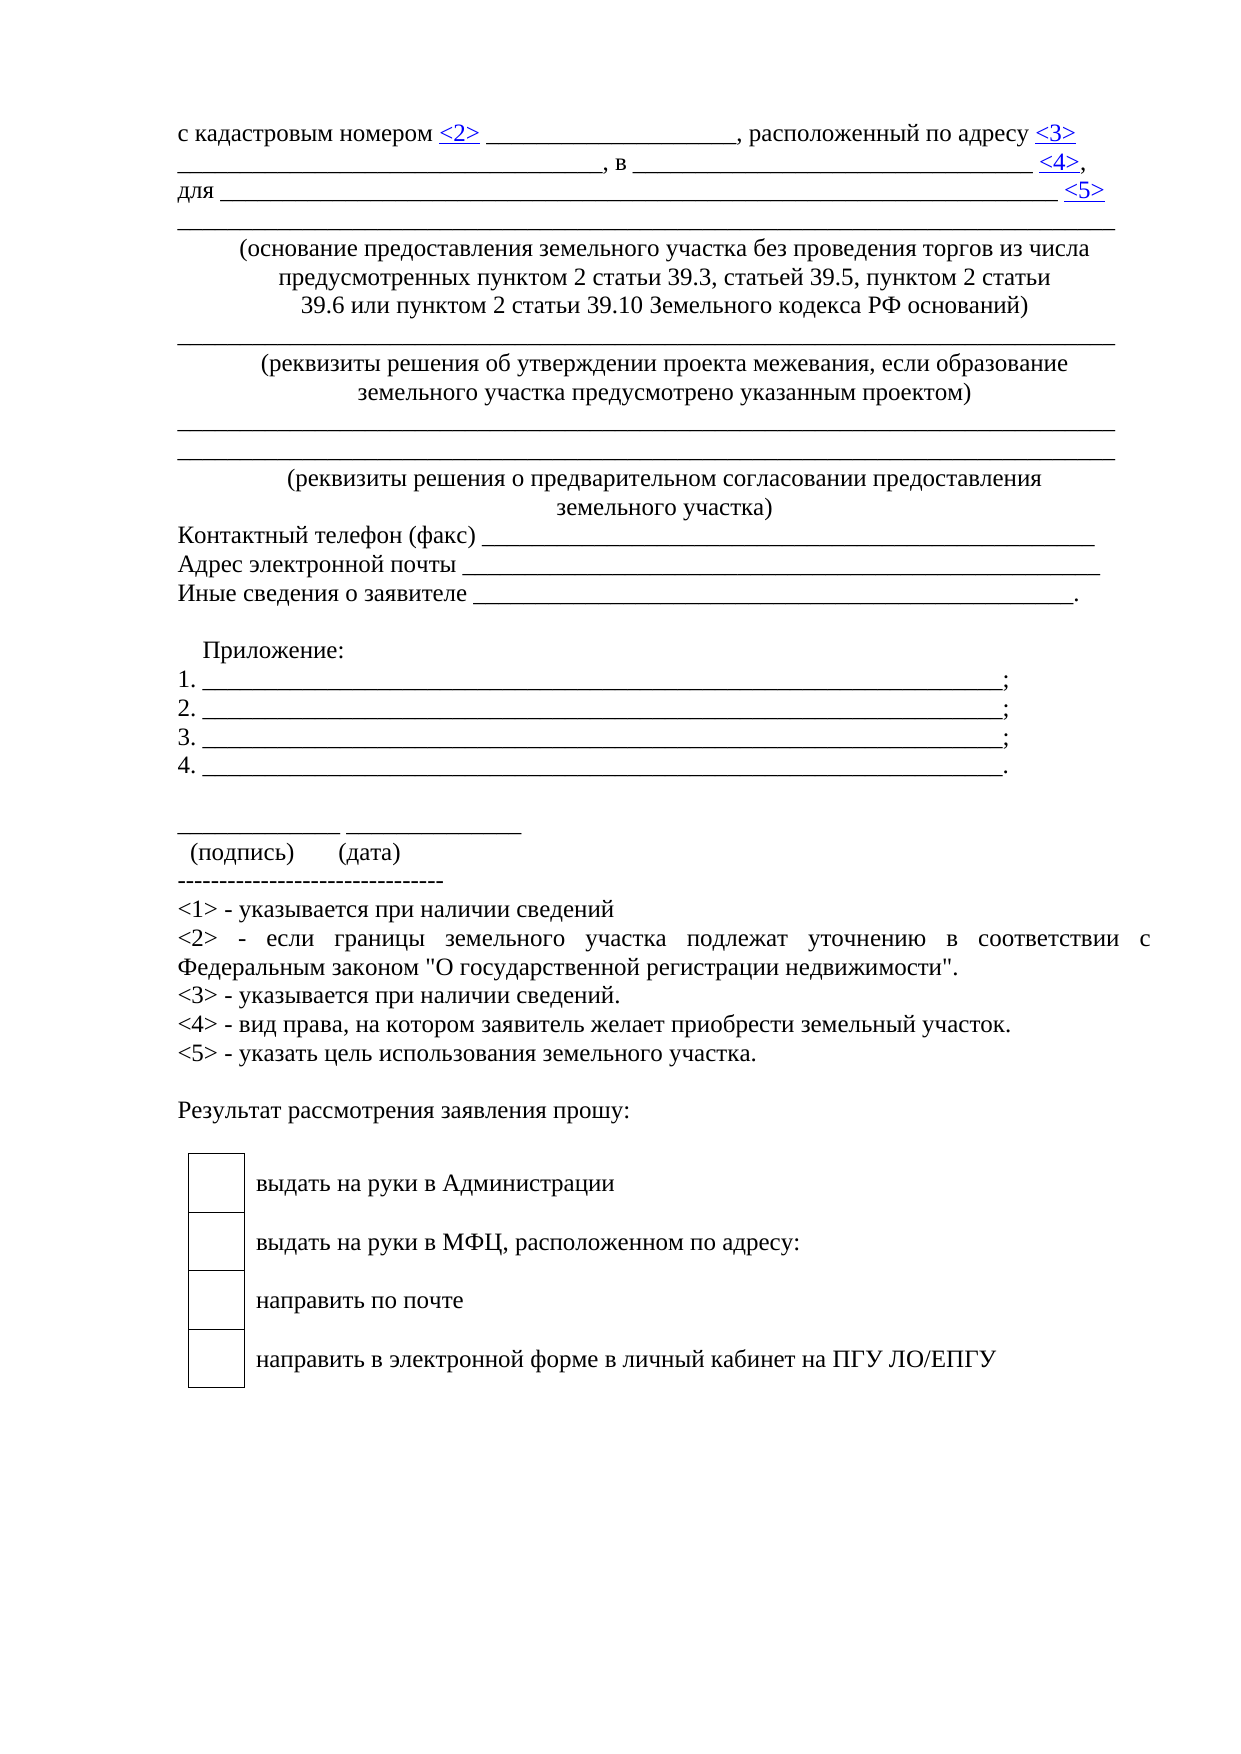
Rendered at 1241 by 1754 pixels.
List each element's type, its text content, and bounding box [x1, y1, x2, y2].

text _____________ ______________ [177, 808, 1152, 837]
text земельного участка) [177, 492, 1152, 521]
text <5> - указать цель использования земельного участка. [177, 1038, 1152, 1067]
text Адрес электронной почты ___________________________________________________ [177, 549, 1152, 578]
text Контактный телефон (факс) _________________________________________________ [177, 521, 1152, 549]
text <1> - указывается при наличии сведений [177, 894, 1152, 923]
table_cell [189, 1213, 244, 1270]
text ___________________________________________________________________________ [177, 406, 1152, 434]
text (основание предоставления земельного участка без проведения торгов из числа [177, 233, 1152, 262]
table_cell направить в электронной форме в личный кабинет на ПГУ ЛО/ЕПГУ [245, 1329, 1223, 1387]
text предусмотренных пунктом 2 статьи 39.3, статьей 39.5, пунктом 2 статьи [177, 262, 1152, 291]
text 3. ________________________________________________________________; [177, 722, 1152, 751]
table_cell [189, 1271, 244, 1329]
text (реквизиты решения об утверждении проекта межевания, если образование [177, 348, 1152, 377]
text (подпись) (дата) [177, 837, 1152, 866]
text __________________________________, в ________________________________ <4>, [177, 147, 1152, 176]
table_header [189, 1154, 244, 1212]
text Результат рассмотрения заявления прошу: [177, 1096, 1152, 1124]
text ___________________________________________________________________________ [177, 434, 1152, 463]
text <2> - если границы земельного участка подлежат уточнению в соответствии с Федеральным законом "О государственной регистрации недвижимости". [177, 923, 1152, 981]
text для ___________________________________________________________________ <5> [177, 176, 1152, 204]
text с кадастровым номером <2> ____________________, расположенный по адресу <3> [177, 118, 1152, 147]
text 39.6 или пунктом 2 статьи 39.10 Земельного кодекса РФ оснований) [177, 291, 1152, 319]
text (реквизиты решения о предварительном согласовании предоставления [177, 463, 1152, 492]
text земельного участка предусмотрено указанным проектом) [177, 377, 1152, 406]
table_header выдать на руки в Администрации [245, 1153, 1223, 1212]
text -------------------------------- [177, 866, 1152, 894]
table_cell направить по почте [245, 1270, 1223, 1329]
text 1. ________________________________________________________________; [177, 664, 1152, 693]
table_cell выдать на руки в МФЦ, расположенном по адресу: [245, 1212, 1223, 1270]
table_cell [189, 1330, 244, 1387]
text Иные сведения о заявителе ________________________________________________. [177, 578, 1152, 607]
text 4. ________________________________________________________________. [177, 751, 1152, 779]
text <3> - указывается при наличии сведений. [177, 981, 1152, 1009]
text 2. ________________________________________________________________; [177, 693, 1152, 722]
text ___________________________________________________________________________ [177, 319, 1152, 348]
text ___________________________________________________________________________ [177, 204, 1152, 233]
text Приложение: [177, 636, 1152, 664]
text <4> - вид права, на котором заявитель желает приобрести земельный участок. [177, 1009, 1152, 1038]
